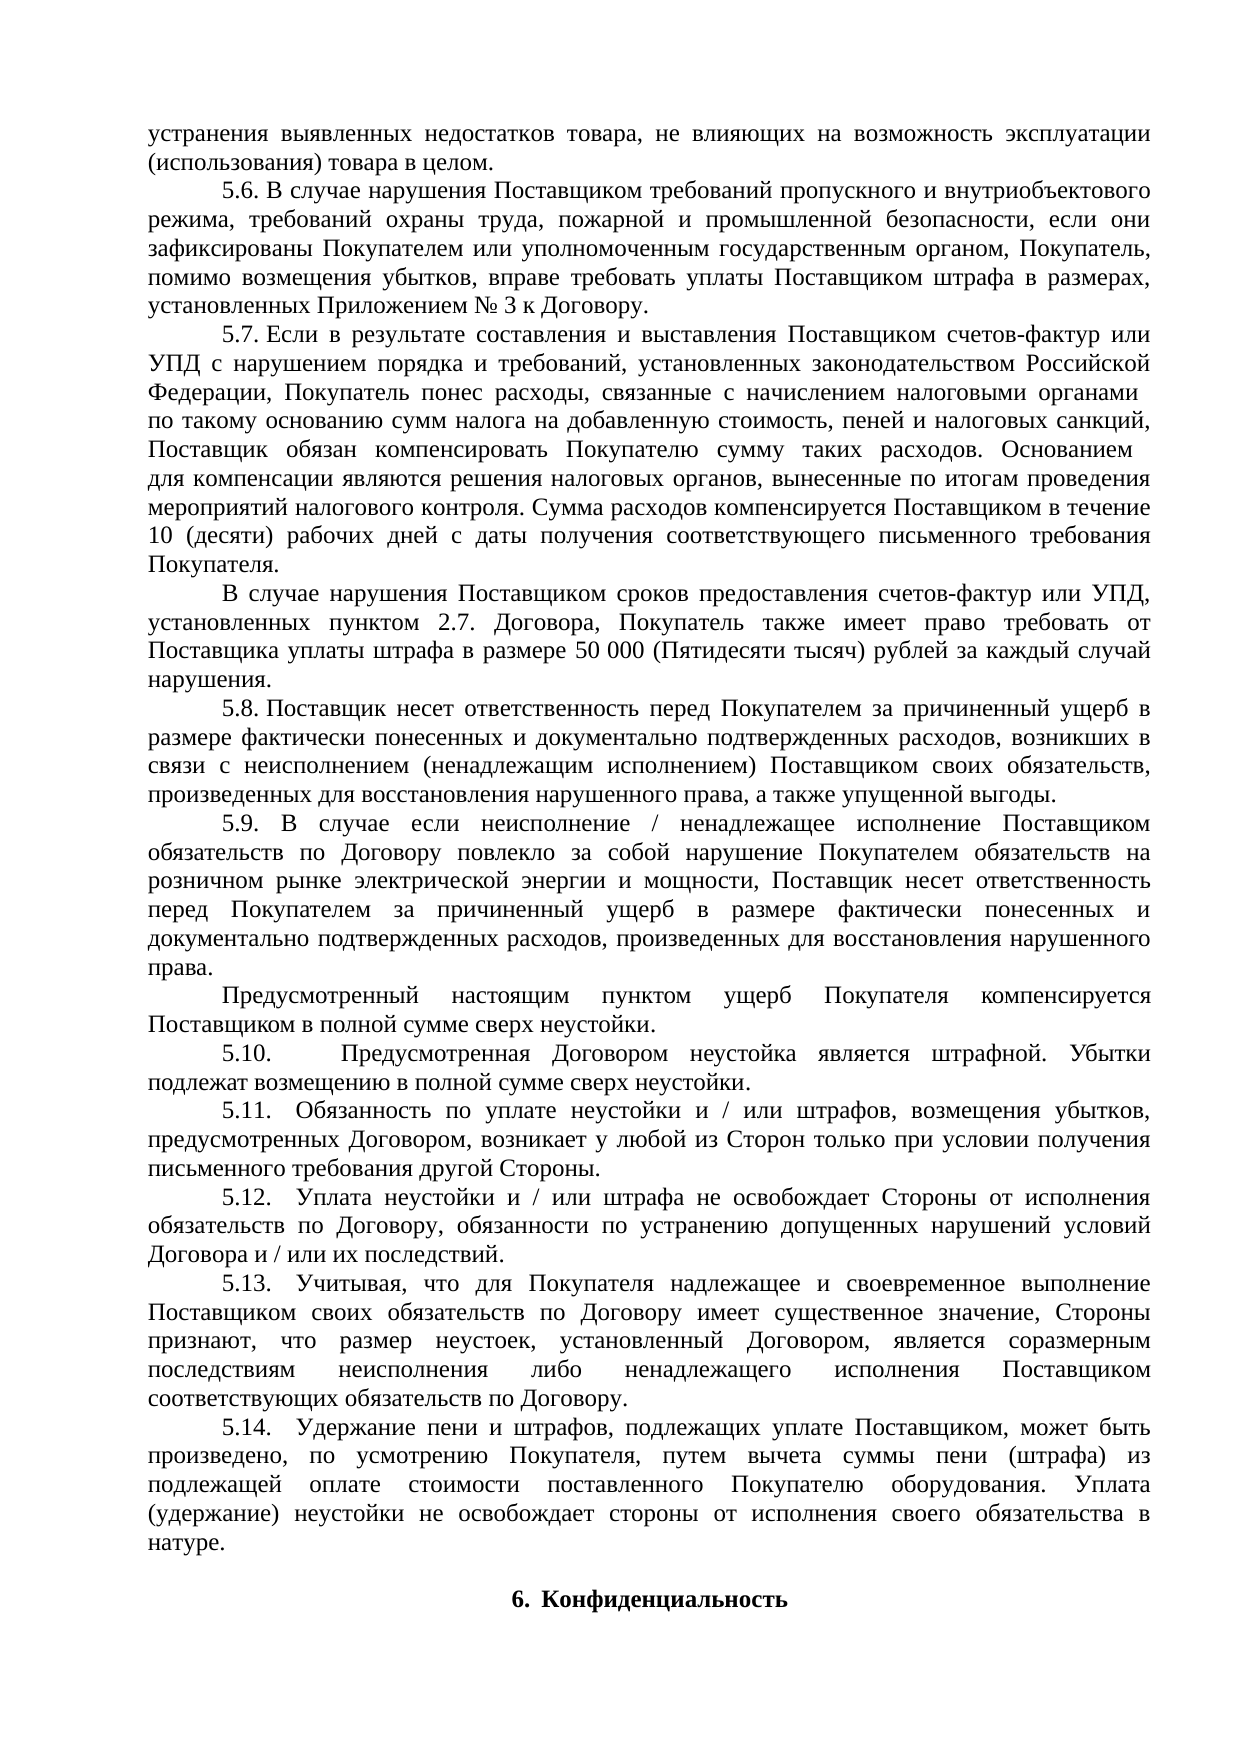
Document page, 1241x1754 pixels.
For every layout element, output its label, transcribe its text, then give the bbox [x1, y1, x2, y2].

list Поставщик несет ответственность перед Покупателем за причиненный ущерб в размере фактически понесенных и документально подтвержденных расходов, возникших в связи с неисполнением (ненадлежащим исполнением) Поставщиком своих обязательств, произведенных для восстановления нарушенного права, а также упущенной выгоды. [148, 693, 1152, 808]
list В случае если неисполнение / ненадлежащее исполнение Поставщиком обязательств по Договору повлекло за собой нарушение Покупателем обязательств на розничном рынке электрической энергии и мощности, Поставщик несет ответственность перед Покупателем за причиненный ущерб в размере фактически понесенных и документально подтвержденных расходов, произведенных для восстановления нарушенного права. [148, 808, 1152, 981]
list Удержание пени и штрафов, подлежащих уплате Поставщиком, может быть произведено, по усмотрению Покупателя, путем вычета суммы пени (штрафа) из подлежащей оплате стоимости поставленного Покупателю оборудования. Уплата (удержание) неустойки не освобождает стороны от исполнения своего обязательства в натуре. [148, 1412, 1152, 1556]
list Конфиденциальность [148, 1584, 1152, 1613]
list В случае нарушения Поставщиком сроков предоставления счетов-фактур или УПД, установленных пунктом 2.7. Договора, Покупатель также имеет право требовать от Поставщика уплаты штрафа в размере 50 000 (Пятидесяти тысяч) рублей за каждый случай нарушения. [148, 578, 1152, 693]
text Предусмотренный настоящим пунктом ущерб Покупателя компенсируется Поставщиком в полной сумме сверх неустойки. [148, 981, 1152, 1038]
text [148, 118, 1152, 176]
list Если в результате составления и выставления Поставщиком счетов-фактур или УПД с нарушением порядка и требований, установленных законодательством Российской Федерации, Покупатель понес расходы, связанные с начислением налоговыми органами по такому основанию сумм налога на добавленную стоимость, пеней и налоговых санкций, Поставщик обязан компенсировать Покупателю сумму таких расходов. Основанием для компенсации являются решения налоговых органов, вынесенные по итогам проведения мероприятий налогового контроля. Сумма расходов компенсируется Поставщиком в течение 10 (десяти) рабочих дней с даты получения соответствующего письменного требования Покупателя. [148, 319, 1152, 578]
list Учитывая, что для Покупателя надлежащее и своевременное выполнение Поставщиком своих обязательств по Договору имеет существенное значение, Стороны признают, что размер неустоек, установленный Договором, является соразмерным последствиям неисполнения либо ненадлежащего исполнения Поставщиком соответствующих обязательств по Договору. [148, 1268, 1152, 1412]
list Предусмотренная Договором неустойка является штрафной. Убытки подлежат возмещению в полной сумме сверх неустойки. [148, 1038, 1152, 1096]
list Уплата неустойки и / или штрафа не освобождает Стороны от исполнения обязательств по Договору, обязанности по устранению допущенных нарушений условий Договора и / или их последствий. [148, 1182, 1152, 1268]
list В случае нарушения Поставщиком требований пропускного и внутриобъектового режима, требований охраны труда, пожарной и промышленной безопасности, если они зафиксированы Покупателем или уполномоченным государственным органом, Покупатель, помимо возмещения убытков, вправе требовать уплаты Поставщиком штрафа в размерах, установленных Приложением № 3 к Договору. [148, 176, 1152, 319]
list Обязанность по уплате неустойки и / или штрафов, возмещения убытков, предусмотренных Договором, возникает у любой из Сторон только при условии получения письменного требования другой Стороны. [148, 1096, 1152, 1182]
